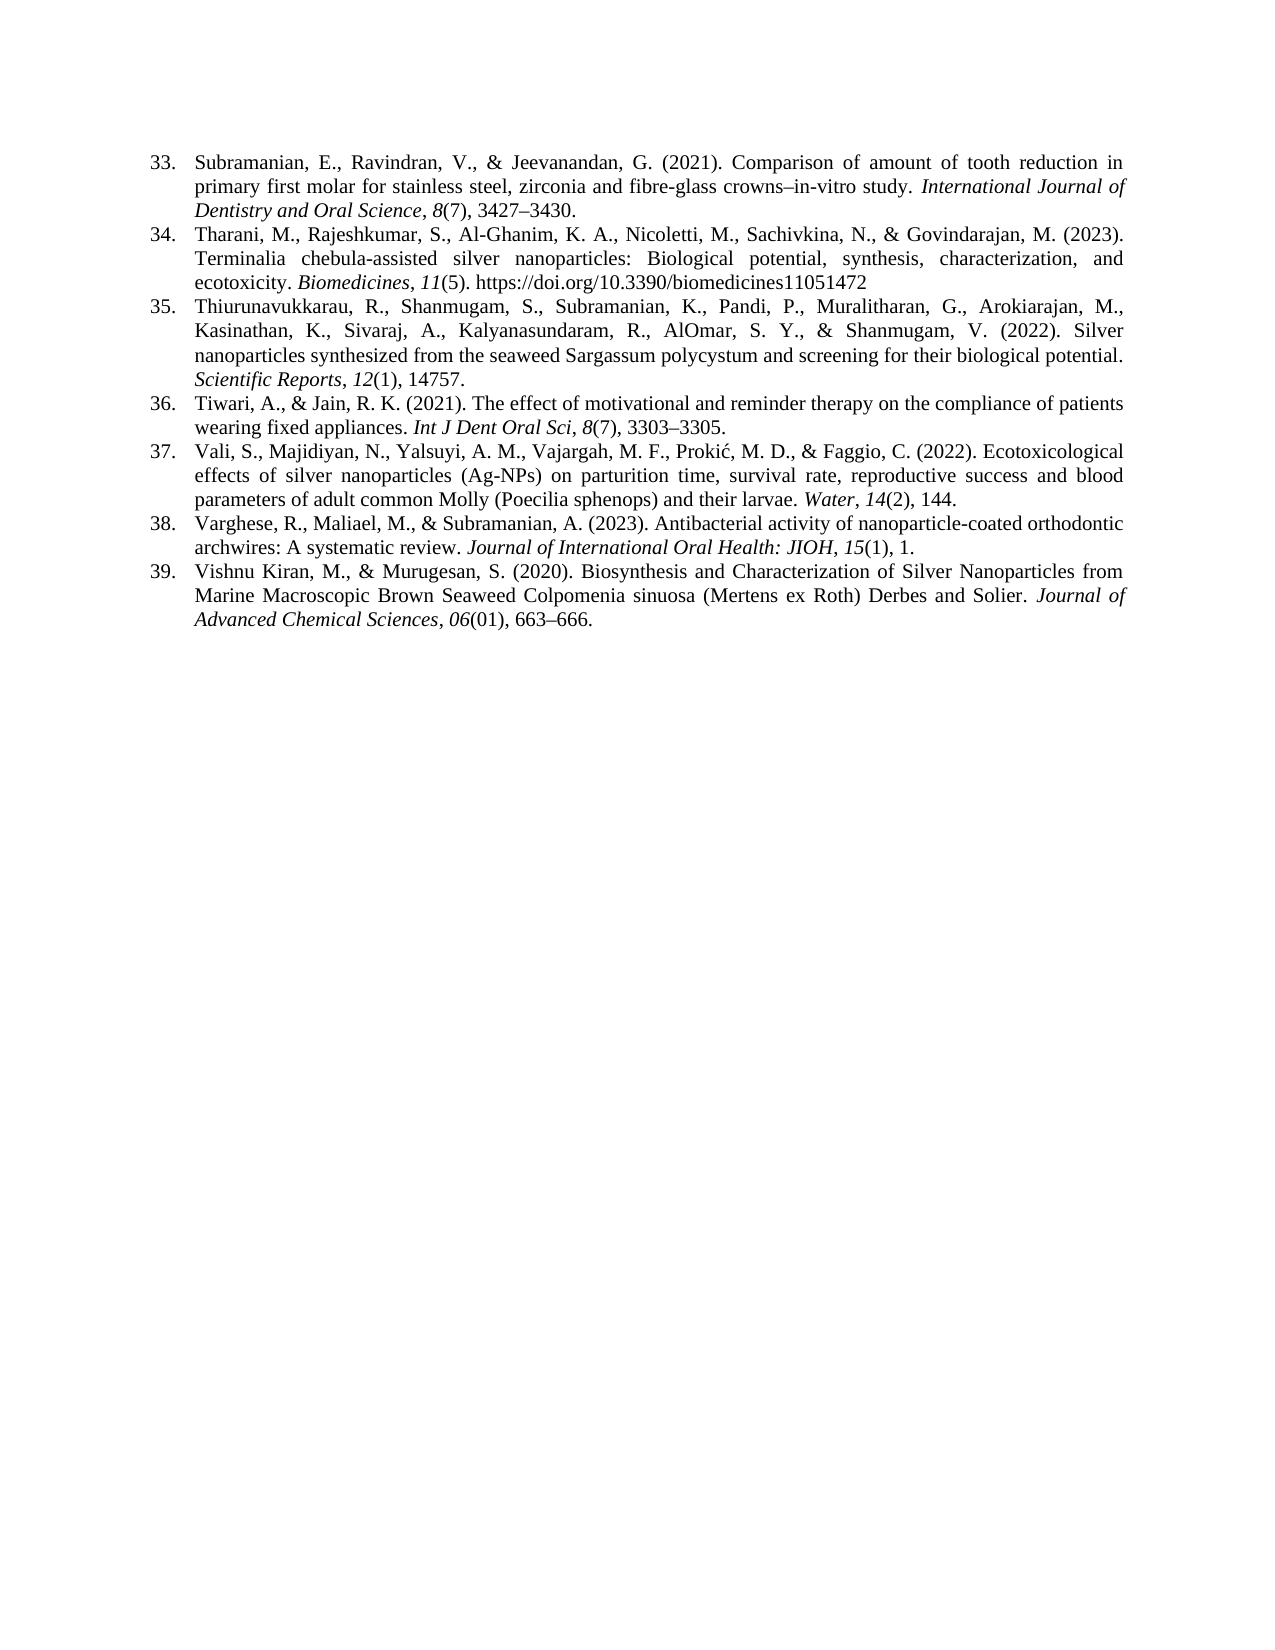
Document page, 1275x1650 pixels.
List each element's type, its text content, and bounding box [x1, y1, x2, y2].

text Subramanian, E., Ravindran, V., & Jeevanandan, G. (2021). Comparison of amount of tooth reduction in primary first molar for stainless steel, zirconia and fibre-glass crowns–in-vitro study. International Journal of Dentistry and Oral Science, 8(7), 3427–3430. [150, 150, 1125, 222]
text Vishnu Kiran, M., & Murugesan, S. (2020). Biosynthesis and Characterization of Silver Nanoparticles from Marine Macroscopic Brown Seaweed Colpomenia sinuosa (Mertens ex Roth) Derbes and Solier. Journal of Advanced Chemical Sciences, 06(01), 663–666. [150, 559, 1125, 631]
text Thiurunavukkarau, R., Shanmugam, S., Subramanian, K., Pandi, P., Muralitharan, G., Arokiarajan, M., Kasinathan, K., Sivaraj, A., Kalyanasundaram, R., AlOmar, S. Y., & Shanmugam, V. (2022). Silver nanoparticles synthesized from the seaweed Sargassum polycystum and screening for their biological potential. Scientific Reports, 12(1), 14757. [150, 294, 1125, 391]
text Vali, S., Majidiyan, N., Yalsuyi, A. M., Vajargah, M. F., Prokić, M. D., & Faggio, C. (2022). Ecotoxicological effects of silver nanoparticles (Ag-NPs) on parturition time, survival rate, reproductive success and blood parameters of adult common Molly (Poecilia sphenops) and their larvae. Water, 14(2), 144. [150, 439, 1125, 511]
text Varghese, R., Maliael, M., & Subramanian, A. (2023). Antibacterial activity of nanoparticle-coated orthodontic archwires: A systematic review. Journal of International Oral Health: JIOH, 15(1), 1. [150, 511, 1125, 559]
text Tiwari, A., & Jain, R. K. (2021). The effect of motivational and reminder therapy on the compliance of patients wearing fixed appliances. Int J Dent Oral Sci, 8(7), 3303–3305. [150, 391, 1125, 439]
text Tharani, M., Rajeshkumar, S., Al-Ghanim, K. A., Nicoletti, M., Sachivkina, N., & Govindarajan, M. (2023). Terminalia chebula-assisted silver nanoparticles: Biological potential, synthesis, characterization, and ecotoxicity. Biomedicines, 11(5). https://doi.org/10.3390/biomedicines11051472 [150, 222, 1125, 294]
